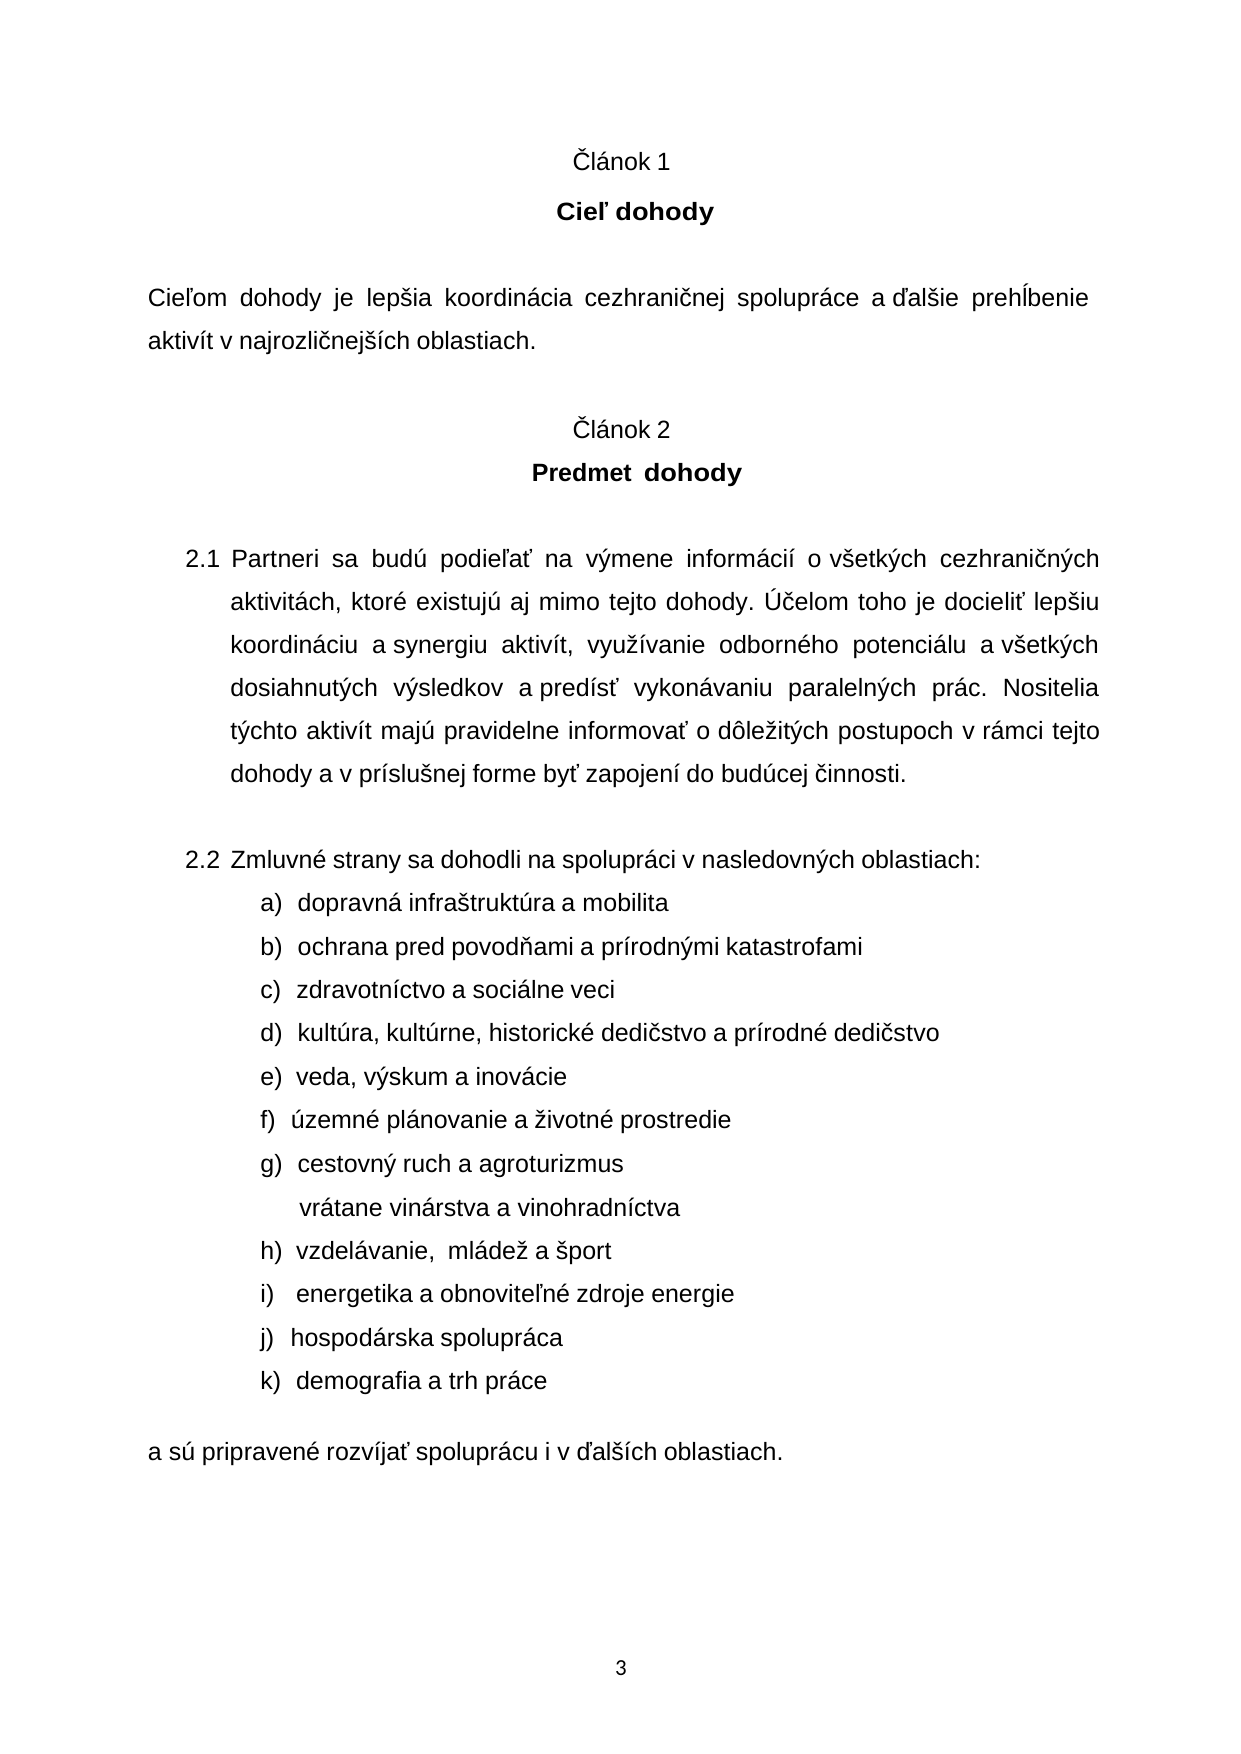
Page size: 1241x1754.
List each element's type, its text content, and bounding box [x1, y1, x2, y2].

text b) ochrana pred povodňami a prírodnými katastrofami [260, 932, 876, 960]
text d) kultúra, kultúrne, historické dedičstvo a prírodné dedičstvo e) veda, výskum a inovácie [260, 1018, 952, 1091]
text i) energetika a obnoviteľné zdroje energie j) hospodárska spolupráca [260, 1279, 747, 1351]
text h) vzdelávanie, mládež a šport [260, 1236, 1107, 1265]
text Článok 1 [567, 147, 676, 176]
text Cieľom dohody je lepšia koordinácia cezhraničnej spolupráce a ďalšie prehĺbenie aktivít v najrozličnejších oblastiach. [148, 283, 1099, 355]
text 2.1 Partneri sa budú podieľať na výmene informácií o všetkých cezhraničných aktivitách, ktoré existujú aj mimo tejto dohody. Účelom toho je docieliť lepšiu koordináciu a synergiu aktivít, využívanie odborného potenciálu a všetkých dosiahnutých výsledkov a predísť vykonávaniu paralelných prác. Nositelia týchto aktivít majú pravidelne informovať o dôležitých postupoch v rámci tejto dohody a v príslušnej forme byť zapojení do budúcej činnosti. [185, 544, 1100, 787]
text Článok 2 [567, 414, 676, 443]
text k) demografia a trh práce [260, 1366, 1107, 1395]
text Cieľ dohody [543, 197, 727, 226]
text Predmet dohody [517, 458, 756, 487]
text c) zdravotníctvo a sociálne veci [260, 975, 1107, 1004]
text f) územné plánovanie a životné prostredie [260, 1105, 791, 1134]
text vrátane vinárstva a vinohradníctva [260, 1193, 791, 1221]
text a sú pripravené rozvíjať spoluprácu i v ďalších oblastiach. [148, 1437, 1107, 1466]
text g) cestovný ruch a agroturizmus [260, 1149, 791, 1178]
text a) dopravná infraštruktúra a mobilita [260, 888, 1107, 917]
text 2.2 Zmluvné strany sa dohodli na spolupráci v nasledovných oblastiach: [185, 845, 1107, 874]
